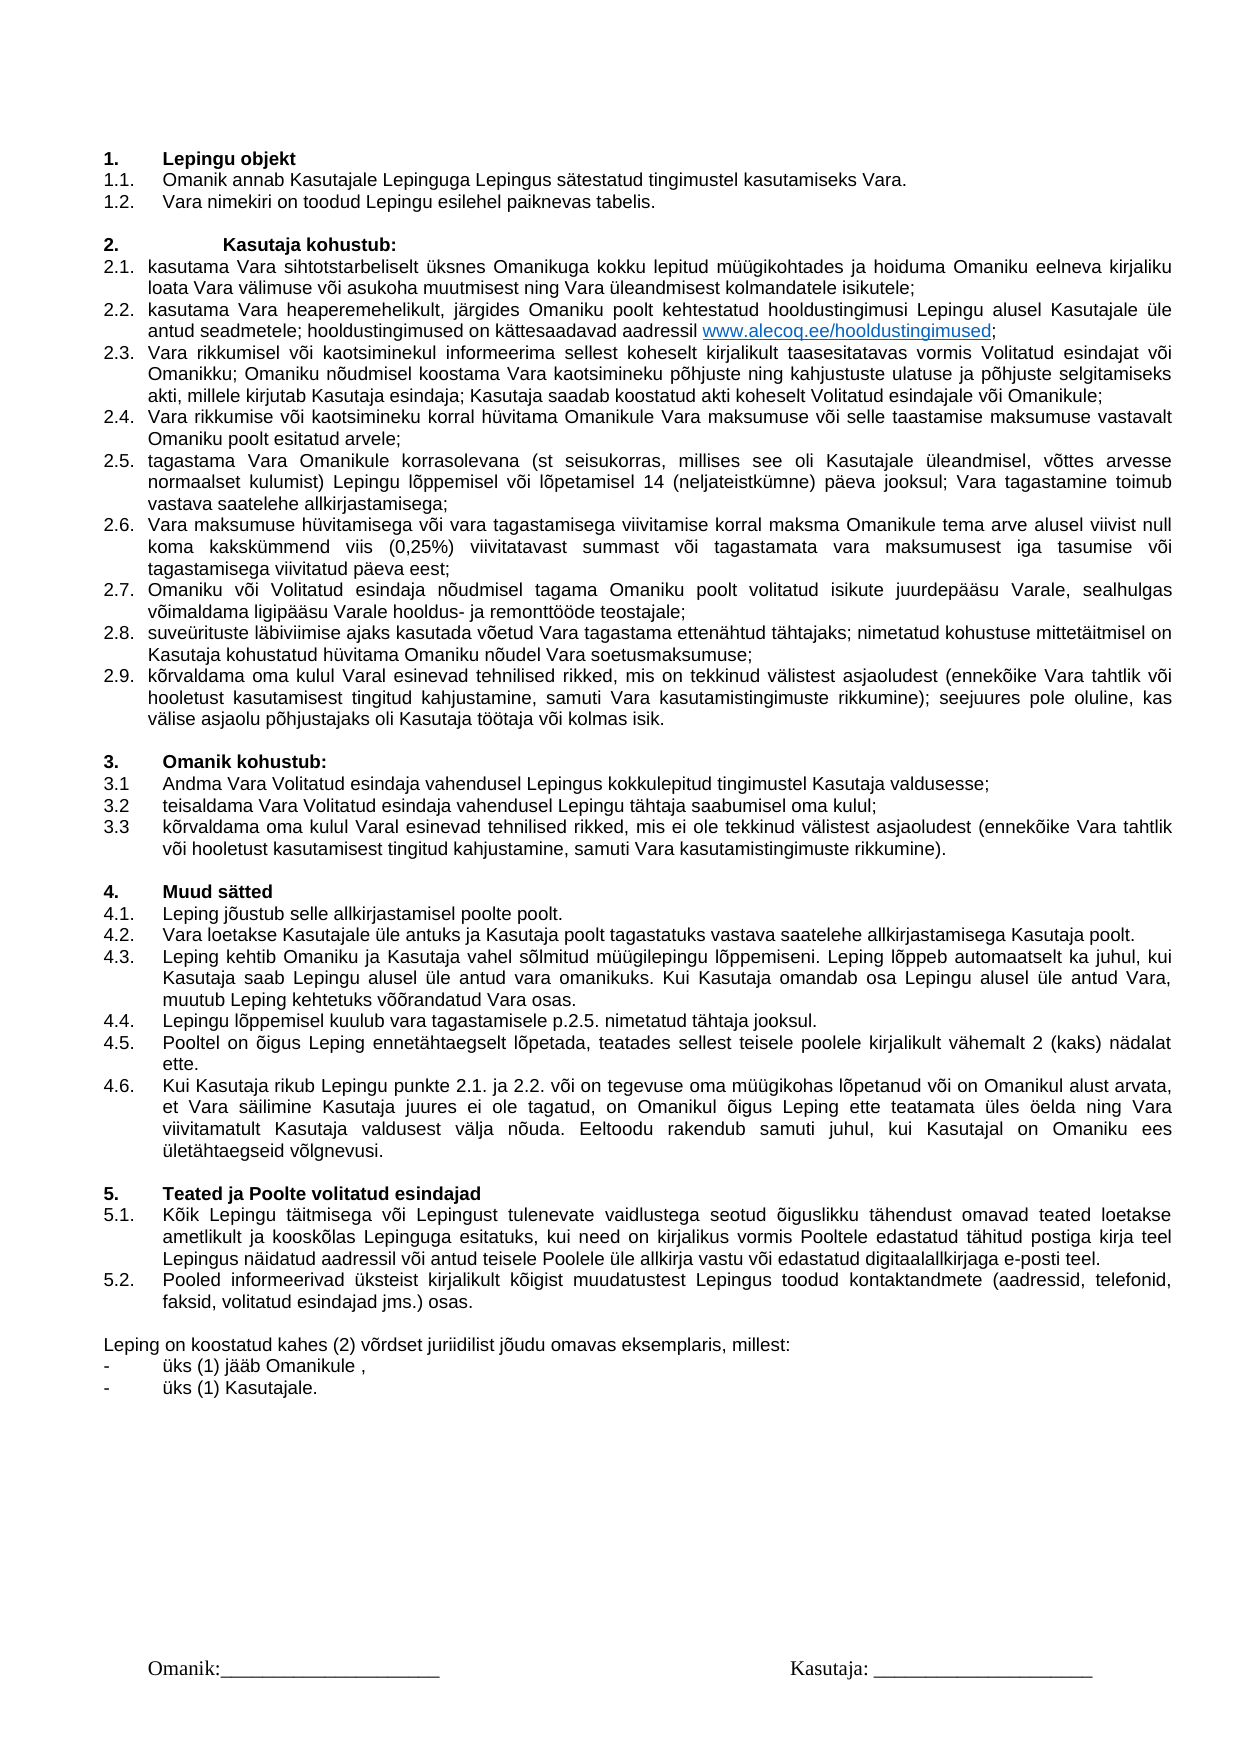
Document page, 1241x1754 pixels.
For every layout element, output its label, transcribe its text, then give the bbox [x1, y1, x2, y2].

list Omaniku või Volitatud esindaja nõudmisel tagama Omaniku poolt volitatud isikute juurdepääsu Varale, sealhulgas võimaldama ligipääsu Varale hooldus- ja remonttööde teostajale; [103, 579, 1172, 622]
list Pooltel on õigus Leping ennetähtaegselt lõpetada, teatades sellest teisele poolele kirjalikult vähemalt 2 (kaks) nädalat ette. [103, 1032, 1172, 1075]
list Kõik Lepingu täitmisega või Lepingust tulenevate vaidlustega seotud õiguslikku tähendust omavad teated loetakse ametlikult ja kooskõlas Lepinguga esitatuks, kui need on kirjalikus vormis Pooltele edastatud tähitud postiga kirja teel Lepingus näidatud aadressil või antud teisele Poolele üle allkirja vastu või edastatud digitaalallkirjaga e-posti teel. [103, 1204, 1172, 1269]
list Leping kehtib Omaniku ja Kasutaja vahel sõlmitud müügilepingu lõppemiseni. Leping lõppeb automaatselt ka juhul, kui Kasutaja saab Lepingu alusel üle antud vara omanikuks. Kui Kasutaja omandab osa Lepingu alusel üle antud Vara, muutub Leping kehtetuks võõrandatud Vara osas. [103, 945, 1172, 1010]
list Vara rikkumise või kaotsimineku korral hüvitama Omanikule Vara maksumuse või selle taastamise maksumuse vastavalt Omaniku poolt esitatud arvele; [103, 406, 1172, 449]
list Vara rikkumisel või kaotsiminekul informeerima sellest koheselt kirjalikult taasesitatavas vormis Volitatud esindajat või Omanikku; Omaniku nõudmisel koostama Vara kaotsimineku põhjuste ning kahjustuste ulatuse ja põhjuste selgitamiseks akti, millele kirjutab Kasutaja esindaja; Kasutaja saadab koostatud akti koheselt Volitatud esindajale või Omanikule; [103, 342, 1172, 406]
text Leping on koostatud kahes (2) võrdset juriidilist jõudu omavas eksemplaris, millest: [103, 1333, 1172, 1355]
list kõrvaldama oma kulul Varal esinevad tehnilised rikked, mis on tekkinud välistest asjaoludest (ennekõike Vara tahtlik või hooletust kasutamisest tingitud kahjustamine, samuti Vara kasutamistingimuste rikkumine); seejuures pole oluline, kas välise asjaolu põhjustajaks oli Kasutaja töötaja või kolmas isik. [103, 665, 1172, 730]
list kasutama Vara heaperemehelikult, järgides Omaniku poolt kehtestatud hooldustingimusi Lepingu alusel Kasutajale üle antud seadmetele; hooldustingimused on kättesaadavad aadressil www.alecoq.ee/hooldustingimused; [103, 298, 1172, 342]
list Vara nimekiri on toodud Lepingu esilehel paiknevas tabelis. [103, 191, 1172, 212]
list Leping jõustub selle allkirjastamisel poolte poolt. [103, 902, 1172, 924]
list Vara loetakse Kasutajale üle antuks ja Kasutaja poolt tagastatuks vastava saatelehe allkirjastamisega Kasutaja poolt. [103, 924, 1172, 945]
list Kasutaja kohustub: [103, 234, 1172, 255]
list Omanik kohustub: [103, 751, 1172, 773]
list tagastama Vara Omanikule korrasolevana (st seisukorras, millises see oli Kasutajale üleandmisel, võttes arvesse normaalset kulumist) Lepingu lõppemisel või lõpetamisel 14 (neljateistkümne) päeva jooksul; Vara tagastamine toimub vastava saatelehe allkirjastamisega; [103, 449, 1172, 514]
list Andma Vara Volitatud esindaja vahendusel Lepingus kokkulepitud tingimustel Kasutaja valdusesse; [103, 773, 1172, 794]
list Vara maksumuse hüvitamisega või vara tagastamisega viivitamise korral maksma Omanikule tema arve alusel viivist null koma kakskümmend viis (0,25%) viivitatavast summast või tagastamata vara maksumusest iga tasumise või tagastamisega viivitatud päeva eest; [103, 514, 1172, 579]
list üks (1) jääb Omanikule , [103, 1355, 1172, 1377]
list Omanik annab Kasutajale Lepinguga Lepingus sätestatud tingimustel kasutamiseks Vara. [103, 169, 1172, 191]
list teisaldama Vara Volitatud esindaja vahendusel Lepingu tähtaja saabumisel oma kulul; [103, 794, 1172, 816]
list üks (1) Kasutajale. [103, 1377, 1172, 1398]
list Pooled informeerivad üksteist kirjalikult kõigist muudatustest Lepingus toodud kontaktandmete (aadressid, telefonid, faksid, volitatud esindajad jms.) osas. [103, 1269, 1172, 1312]
list kasutama Vara sihtotstarbeliselt üksnes Omanikuga kokku lepitud müügikohtades ja hoiduma Omaniku eelneva kirjaliku loata Vara välimuse või asukoha muutmisest ning Vara üleandmisest kolmandatele isikutele; [103, 255, 1172, 298]
list suveürituste läbiviimise ajaks kasutada võetud Vara tagastama ettenähtud tähtajaks; nimetatud kohustuse mittetäitmisel on Kasutaja kohustatud hüvitama Omaniku nõudel Vara soetusmaksumuse; [103, 622, 1172, 665]
list Kui Kasutaja rikub Lepingu punkte 2.1. ja 2.2. või on tegevuse oma müügikohas lõpetanud või on Omanikul alust arvata, et Vara säilimine Kasutaja juures ei ole tagatud, on Omanikul õigus Leping ette teatamata üles öelda ning Vara viivitamatult Kasutaja valdusest välja nõuda. Eeltoodu rakendub samuti juhul, kui Kasutajal on Omaniku ees ületähtaegseid võlgnevusi. [103, 1075, 1172, 1161]
list Teated ja Poolte volitatud esindajad [103, 1183, 1172, 1204]
list Lepingu objekt [103, 148, 1172, 169]
list Lepingu lõppemisel kuulub vara tagastamisele p.2.5. nimetatud tähtaja jooksul. [103, 1010, 1172, 1032]
list kõrvaldama oma kulul Varal esinevad tehnilised rikked, mis ei ole tekkinud välistest asjaoludest (ennekõike Vara tahtlik või hooletust kasutamisest tingitud kahjustamine, samuti Vara kasutamistingimuste rikkumine). [103, 816, 1172, 859]
list Muud sätted [103, 881, 1172, 902]
